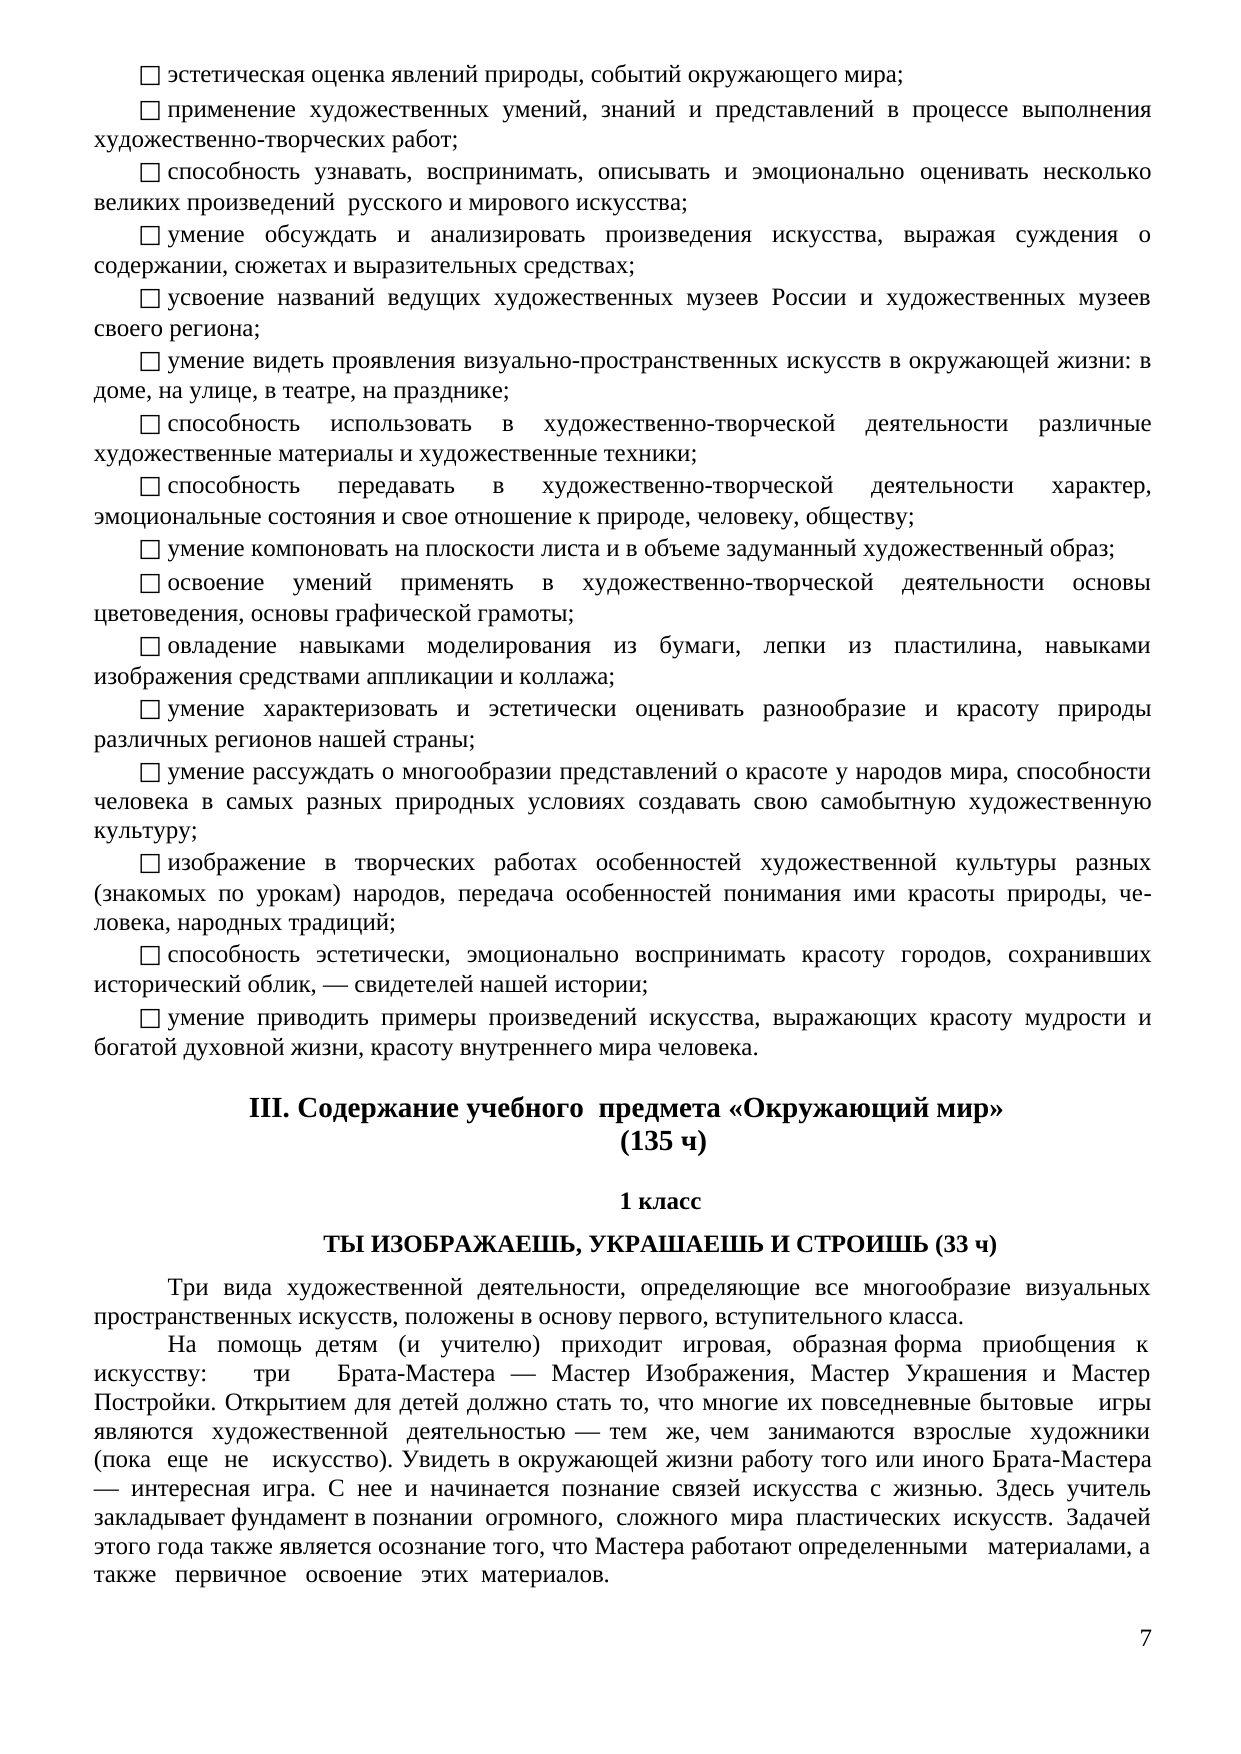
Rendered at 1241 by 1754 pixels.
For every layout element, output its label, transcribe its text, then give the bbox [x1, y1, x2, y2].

list способность эстетически, эмоционально воспринимать красоту городов, сохранивших исторический облик, — свидетелей нашей истории; [94, 936, 1152, 998]
list овладение навыками моделирования из бумаги, лепки из пластилина, навыками изображения средствами аппликации и коллажа; [94, 627, 1152, 689]
list изображение в творческих работах особенностей художественной культуры разных (знакомых по урокам) народов, передача особенностей понимания ими красоты природы, человека, народных традиций; [94, 844, 1152, 936]
list умение рассуждать о многообразии представлений о красоте у народов мира, способности человека в самых разных природных условиях создавать свою самобытную художественную культуру; [94, 752, 1152, 844]
list освоение умений применять в художественно-творческой деятельности основы цветоведения, основы графической грамоты; [94, 564, 1152, 627]
text Три вида художественной деятельности, определяющие все многообразие визуальных пространственных искусств, положены в основу первого, вступительного класса. [94, 1272, 1152, 1329]
list умение компоновать на плоскости листа и в объеме задуманный художественный образ; [94, 530, 1152, 564]
text (135 ч) [94, 1123, 1152, 1157]
list способность узнавать, воспринимать, описывать и эмоционально оценивать несколько великих произведений русского и мирового искусства; [94, 153, 1152, 216]
text III. Содержание учебного предмета «Окружающий мир» [94, 1090, 1152, 1123]
list умение приводить примеры произведений искусства, выражающих красоту мудрости и богатой духовной жизни, красоту внутреннего мира человека. [94, 998, 1152, 1061]
text 1 класс [94, 1186, 1152, 1214]
list усвоение названий ведущих художественных музеев России и художественных музеев своего региона; [94, 279, 1152, 341]
list применение художественных умений, знаний и представлений в процессе выполнения художественно-творческих работ; [94, 90, 1152, 153]
text На помощь детям (и учителю) приходит игровая, образная форма приобщения к искусству: три Брата-Мастера — Мастер Изображения, Мастер Украшения и Мастер Постройки. Открытием для детей должно стать то, что многие их повседневные бытовые игры являются художественной деятельностью — тем же, чем занимаются взрослые художники (пока еще не искусство). Увидеть в окружающей жизни работу того или иного Брата-Мастера — интересная игра. С нее и начинается познание связей искусства с жизнью. Здесь учитель закладывает фундамент в познании огромного, сложного мира пластических искусств. Задачей этого года также является осознание того, что Мастера работают определенными материалами, а также первичное освоение этих материалов. [94, 1329, 1152, 1588]
list умение характеризовать и эстетически оценивать разнообразие и красоту природы различных регионов нашей страны; [94, 689, 1152, 752]
list эстетическая оценка явлений природы, событий окружающего мира; [94, 56, 1152, 90]
list способность передавать в художественно-творческой деятельности характер, эмоциональные состояния и свое отношение к природе, человеку, обществу; [94, 467, 1152, 530]
list умение видеть проявления визуально-пространственных искусств в окружающей жизни: в доме, на улице, в театре, на празднике; [94, 341, 1152, 404]
text ТЫ ИЗОБРАЖАЕШЬ, УКРАШАЕШЬ И СТРОИШЬ (33 ч) [94, 1229, 1152, 1258]
list способность использовать в художественно-творческой деятельности различные художественные материалы и художественные техники; [94, 404, 1152, 467]
list умение обсуждать и анализировать произведения искусства, выражая суждения о содержании, сюжетах и выразительных средствах; [94, 216, 1152, 279]
